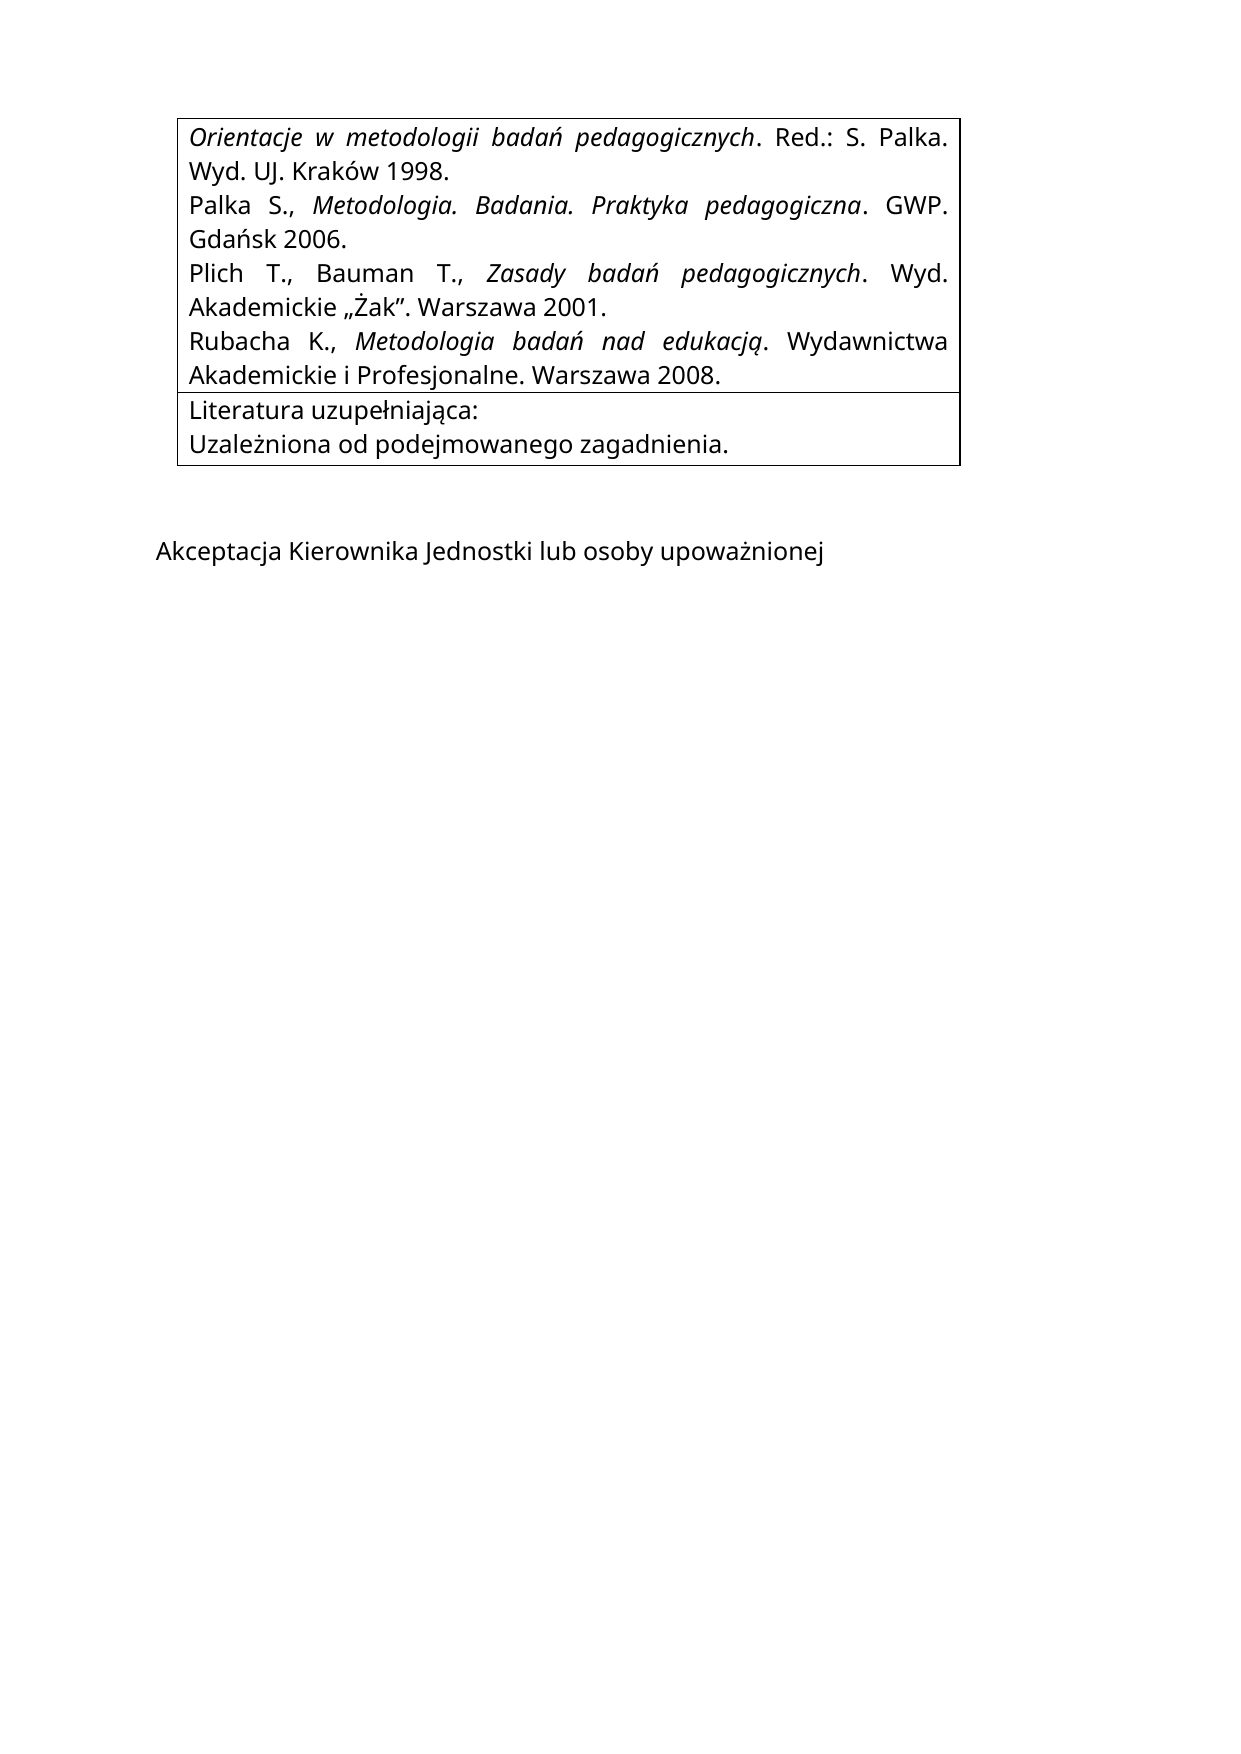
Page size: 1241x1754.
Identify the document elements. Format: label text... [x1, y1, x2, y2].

table_cell Literatura uzupełniająca: Uzależniona od podejmowanego zagadnienia. [178, 393, 959, 465]
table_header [178, 119, 959, 392]
text Akceptacja Kierownika Jednostki lub osoby upoważnionej [156, 534, 1122, 568]
